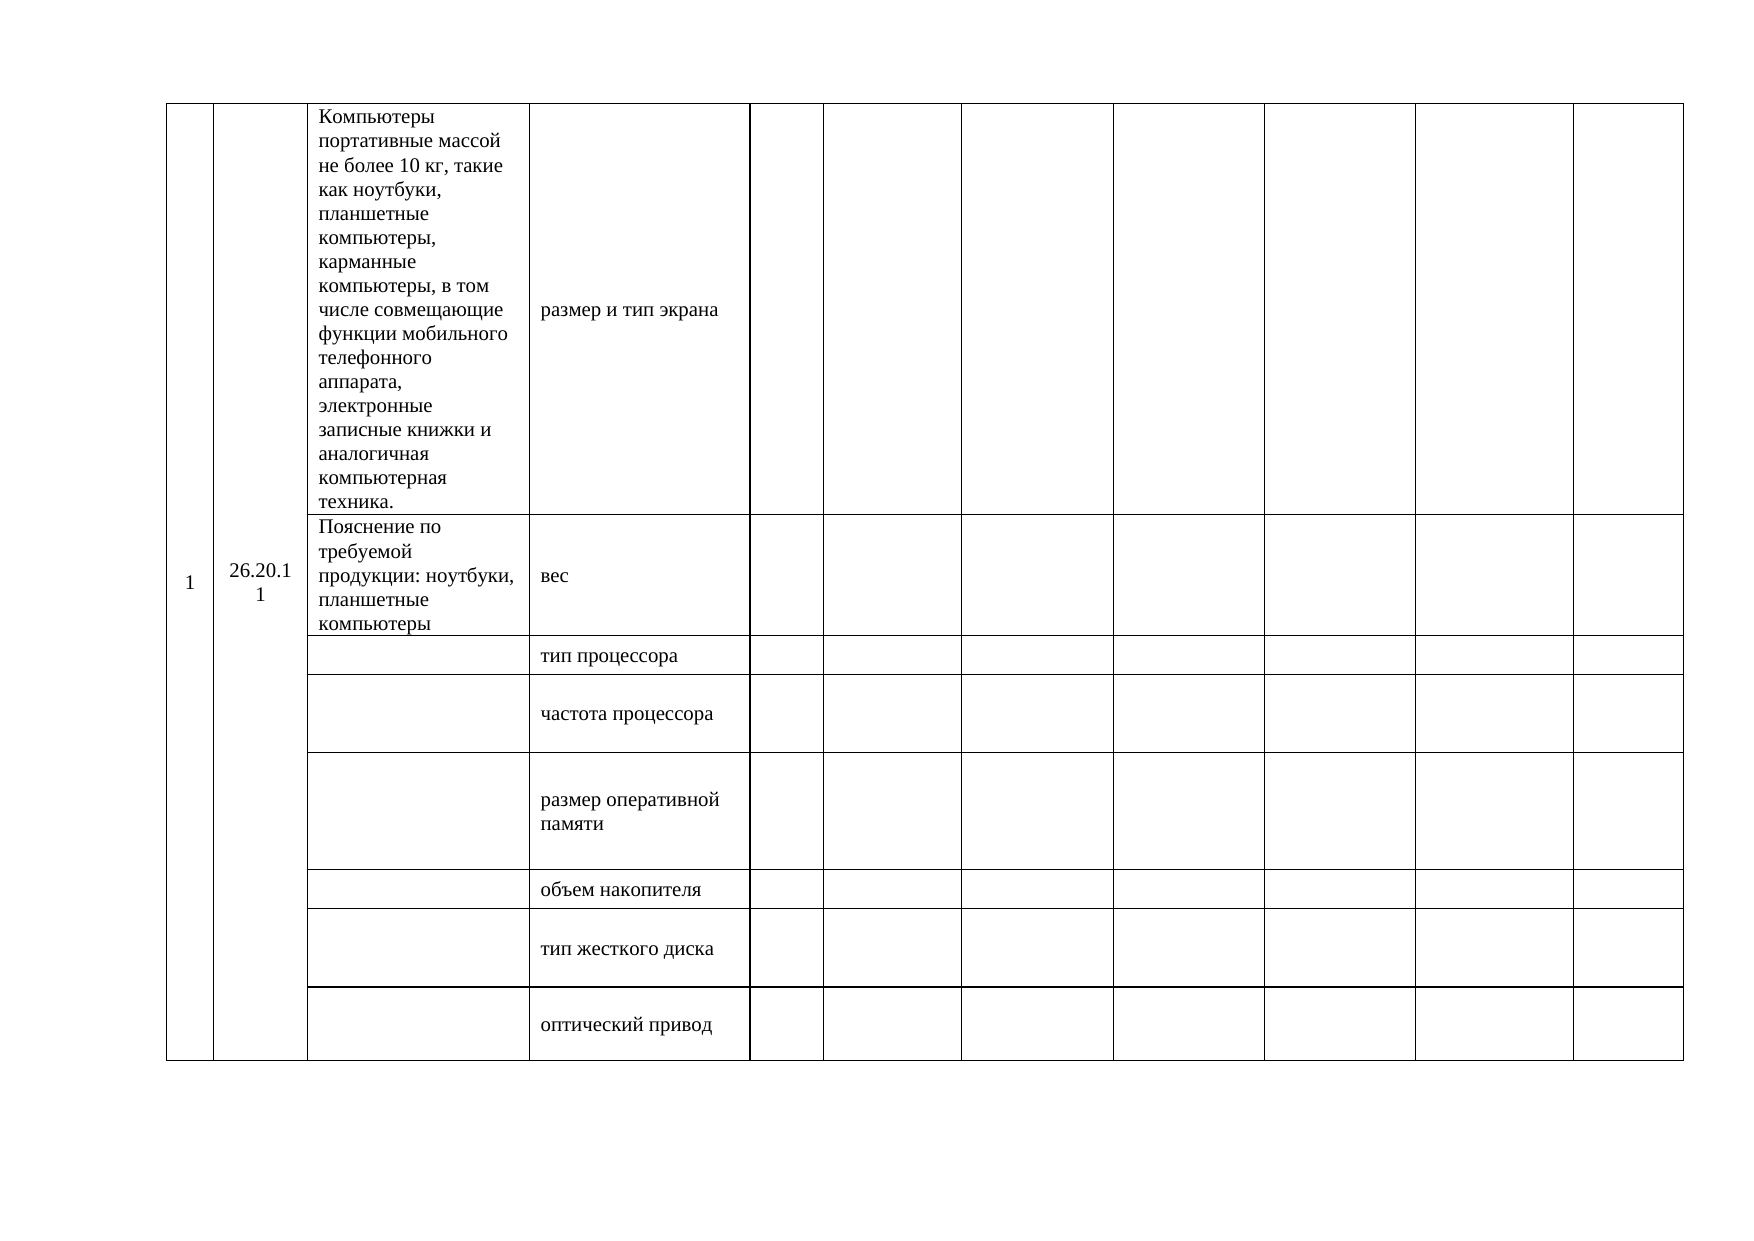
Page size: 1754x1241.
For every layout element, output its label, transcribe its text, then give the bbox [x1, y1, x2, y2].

table_cell тип процессора [530, 636, 749, 674]
table_cell [1265, 104, 1415, 513]
table_cell [1574, 988, 1683, 1059]
table_cell [1265, 753, 1415, 869]
table_cell [308, 870, 529, 908]
table_cell [751, 515, 823, 635]
table_cell [751, 636, 823, 674]
table_cell объем накопителя [530, 870, 749, 908]
table_cell [1416, 515, 1573, 635]
table_cell [1416, 909, 1573, 986]
table_cell [1114, 515, 1264, 635]
table_cell тип жесткого диска [530, 909, 749, 986]
table_cell [751, 104, 823, 513]
table_cell частота процессора [530, 675, 749, 752]
table_cell [1574, 753, 1683, 869]
table_cell [1416, 988, 1573, 1059]
table_cell [962, 636, 1113, 674]
table_cell [751, 909, 823, 986]
table_cell [1416, 104, 1573, 513]
table_cell [962, 909, 1113, 986]
table_cell [1416, 870, 1573, 908]
table_cell [824, 675, 961, 752]
table_cell 26.20.11 [214, 104, 307, 1059]
table_cell [824, 909, 961, 986]
table_cell [1265, 675, 1415, 752]
table_cell [1416, 636, 1573, 674]
table_cell вес [530, 515, 749, 635]
table_cell [1114, 675, 1264, 752]
table_cell [1416, 753, 1573, 869]
table_cell [962, 753, 1113, 869]
table_cell [1574, 675, 1683, 752]
table_cell [962, 870, 1113, 908]
table_cell [1265, 870, 1415, 908]
table_cell [751, 988, 823, 1059]
table_cell [962, 988, 1113, 1059]
table_cell [1574, 870, 1683, 908]
table_cell [824, 515, 961, 635]
table_cell 1 [167, 104, 213, 1059]
table_cell Компьютеры портативные массой не более 10 кг, такие как ноутбуки, планшетные компьютеры, карманные компьютеры, в том числе совмещающие функции мобильного телефонного аппарата, электронные записные книжки и аналогичная компьютерная техника. [308, 104, 529, 513]
table_cell [1265, 636, 1415, 674]
table_cell [962, 104, 1113, 513]
table_cell [824, 870, 961, 908]
table_cell [308, 636, 529, 674]
table_cell [308, 909, 529, 986]
table_cell [824, 988, 961, 1059]
table_cell [751, 675, 823, 752]
table_cell [1114, 104, 1264, 513]
table_cell [824, 753, 961, 869]
table_cell [1265, 515, 1415, 635]
table_cell оптический привод [530, 988, 749, 1059]
table_cell [962, 675, 1113, 752]
table_cell размер и тип экрана [530, 104, 749, 513]
table_cell [824, 104, 961, 513]
table_cell [1114, 909, 1264, 986]
table_cell [824, 636, 961, 674]
table_cell [751, 870, 823, 908]
table_cell [1574, 104, 1683, 513]
table_cell [962, 515, 1113, 635]
table_cell размер оперативной памяти [530, 753, 749, 869]
table_cell [1416, 675, 1573, 752]
table_cell [308, 753, 529, 869]
table_cell [1114, 870, 1264, 908]
table_cell [1265, 988, 1415, 1059]
table_cell [1574, 909, 1683, 986]
table_cell [308, 988, 529, 1059]
table_cell [1265, 909, 1415, 986]
table_cell Пояснение по требуемой продукции: ноутбуки, планшетные компьютеры [308, 515, 529, 635]
table_cell [1114, 753, 1264, 869]
table_cell [1114, 988, 1264, 1059]
table_cell [1574, 636, 1683, 674]
table_cell [1114, 636, 1264, 674]
table_cell [308, 675, 529, 752]
table_cell [1574, 515, 1683, 635]
table_cell [751, 753, 823, 869]
